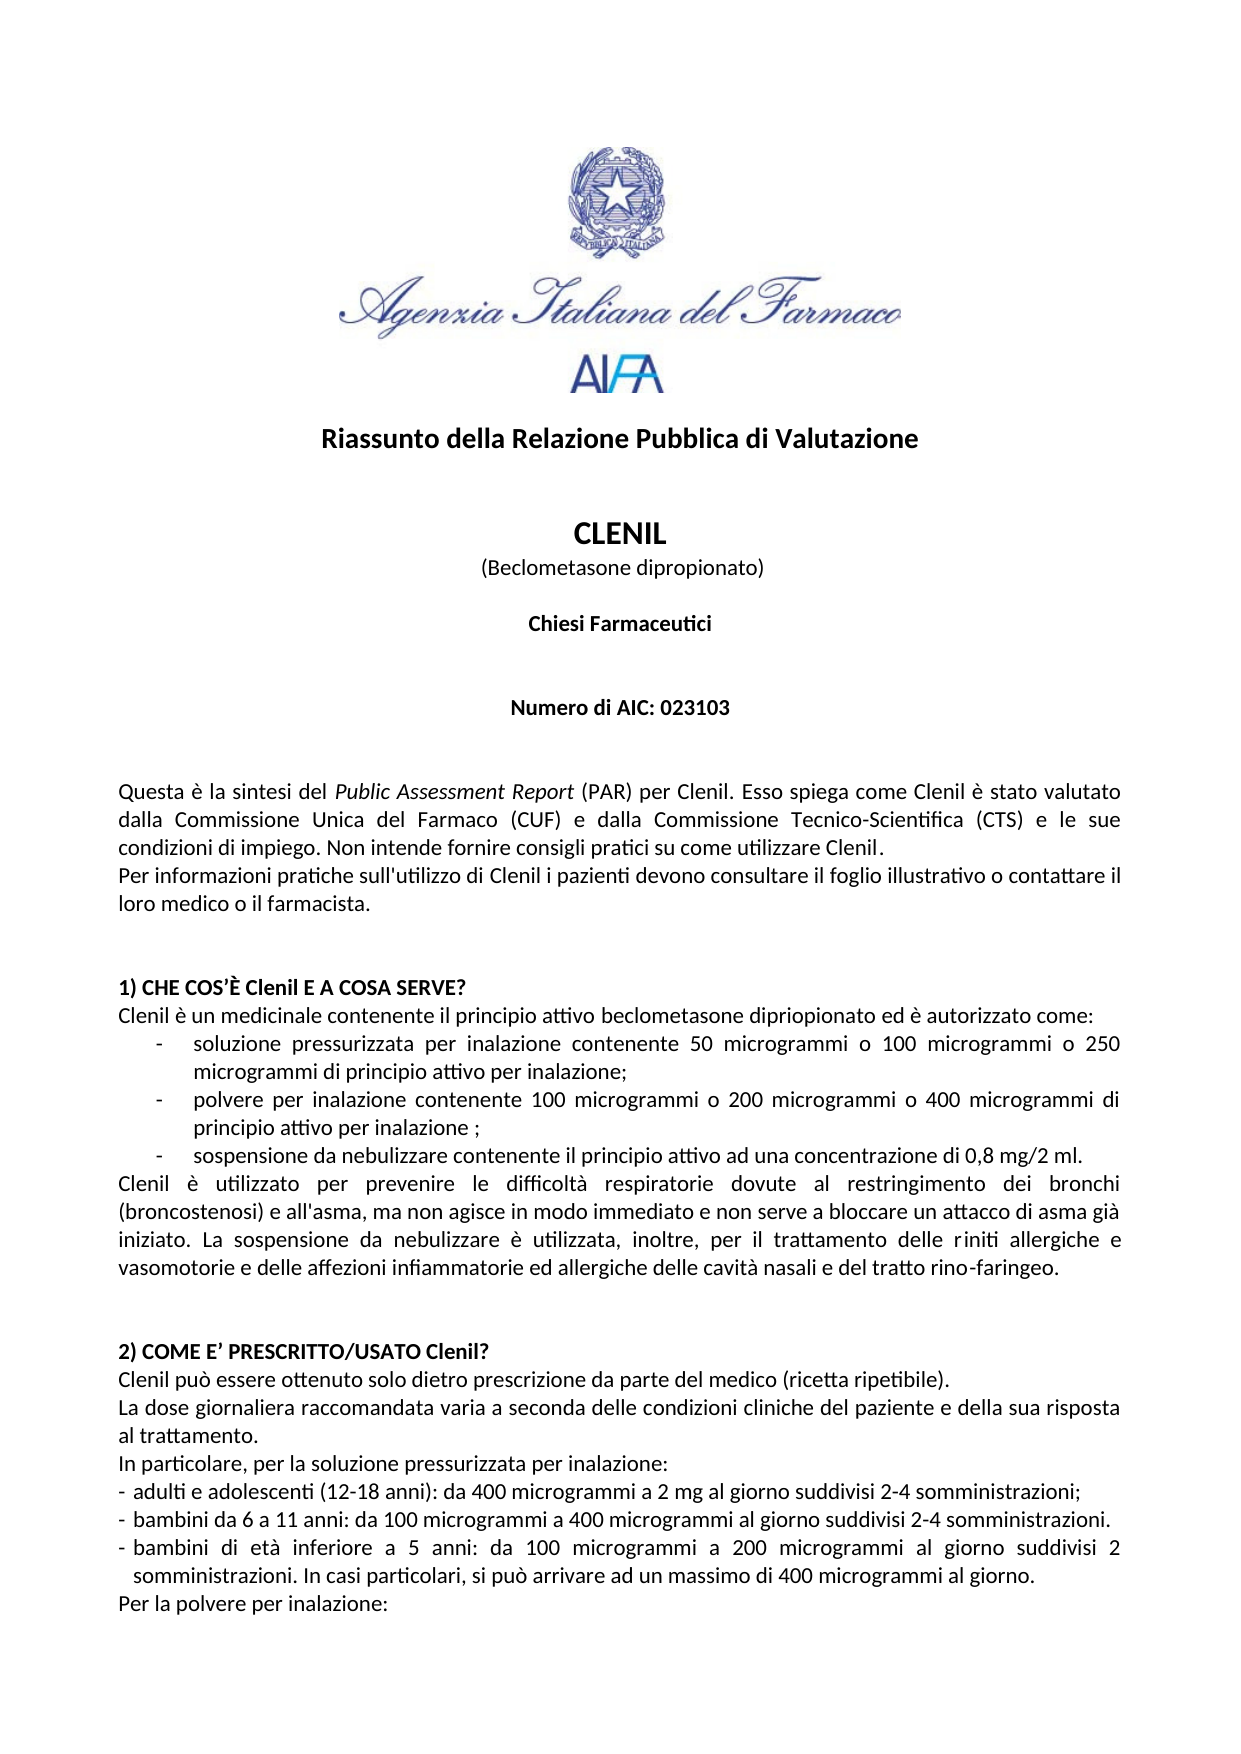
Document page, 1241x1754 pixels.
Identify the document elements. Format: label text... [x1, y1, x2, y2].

text 2) COME E’ PRESCRITTO/USATO Clenil? [118, 1337, 1122, 1365]
list adulti e adolescenti (12-18 anni): da 400 microgrammi a 2 mg al giorno suddivisi 2-4 somministrazioni; [118, 1477, 1122, 1505]
list polvere per inalazione contenente 100 microgrammi o 200 microgrammi o 400 microgrammi di principio attivo per inalazione ; [156, 1085, 1122, 1141]
text Clenil è utilizzato per prevenire le difficoltà respiratorie dovute al restringimento dei bronchi (broncostenosi) e all'asma, ma non agisce in modo immediato e non serve a bloccare un attacco di asma già iniziato. La sospensione da nebulizzare è utilizzata, inoltre, per il trattamento delle riniti allergiche e vasomotorie e delle affezioni infiammatorie ed allergiche delle cavità nasali e del tratto rino-faringeo. [118, 1169, 1122, 1281]
text Per la polvere per inalazione: [118, 1589, 1122, 1617]
list sospensione da nebulizzare contenente il principio attivo ad una concentrazione di 0,8 mg/2 ml. [156, 1141, 1122, 1169]
text Riassunto della Relazione Pubblica di Valutazione [118, 420, 1122, 456]
text Chiesi Farmaceutici [118, 609, 1122, 637]
list bambini da 6 a 11 anni: da 100 microgrammi a 400 microgrammi al giorno suddivisi 2-4 somministrazioni. [118, 1505, 1122, 1533]
text In particolare, per la soluzione pressurizzata per inalazione: [118, 1449, 1122, 1477]
list soluzione pressurizzata per inalazione contenente 50 microgrammi o 100 microgrammi o 250 microgrammi di principio attivo per inalazione; [156, 1029, 1122, 1085]
text CLENIL [118, 512, 1122, 553]
text Per informazioni pratiche sull'utilizzo di Clenil i pazienti devono consultare il foglio illustrativo o contattare il loro medico o il farmacista. [118, 861, 1122, 917]
list bambini di età inferiore a 5 anni: da 100 microgrammi a 200 microgrammi al giorno suddivisi 2 somministrazioni. In casi particolari, si può arrivare ad un massimo di 400 microgrammi al giorno. [118, 1533, 1122, 1589]
text La dose giornaliera raccomandata varia a seconda delle condizioni cliniche del paziente e della sua risposta al trattamento. [118, 1393, 1122, 1449]
text Clenil è un medicinale contenente il principio attivo beclometasone dipriopionato ed è autorizzato come: [118, 1001, 1122, 1029]
text Clenil può essere ottenuto solo dietro prescrizione da parte del medico (ricetta ripetibile). [118, 1365, 1122, 1393]
text Questa è la sintesi del Public Assessment Report (PAR) per Clenil. Esso spiega come Clenil è stato valutato dalla Commissione Unica del Farmaco (CUF) e dalla Commissione Tecnico-Scientifica (CTS) e le sue condizioni di impiego. Non intende fornire consigli pratici su come utilizzare Clenil. [118, 777, 1122, 861]
text 1) CHE COS’È Clenil E A COSA SERVE? [118, 973, 1122, 1001]
text Numero di AIC: 023103 [118, 693, 1122, 721]
text (Beclometasone dipropionato) [118, 553, 1122, 581]
